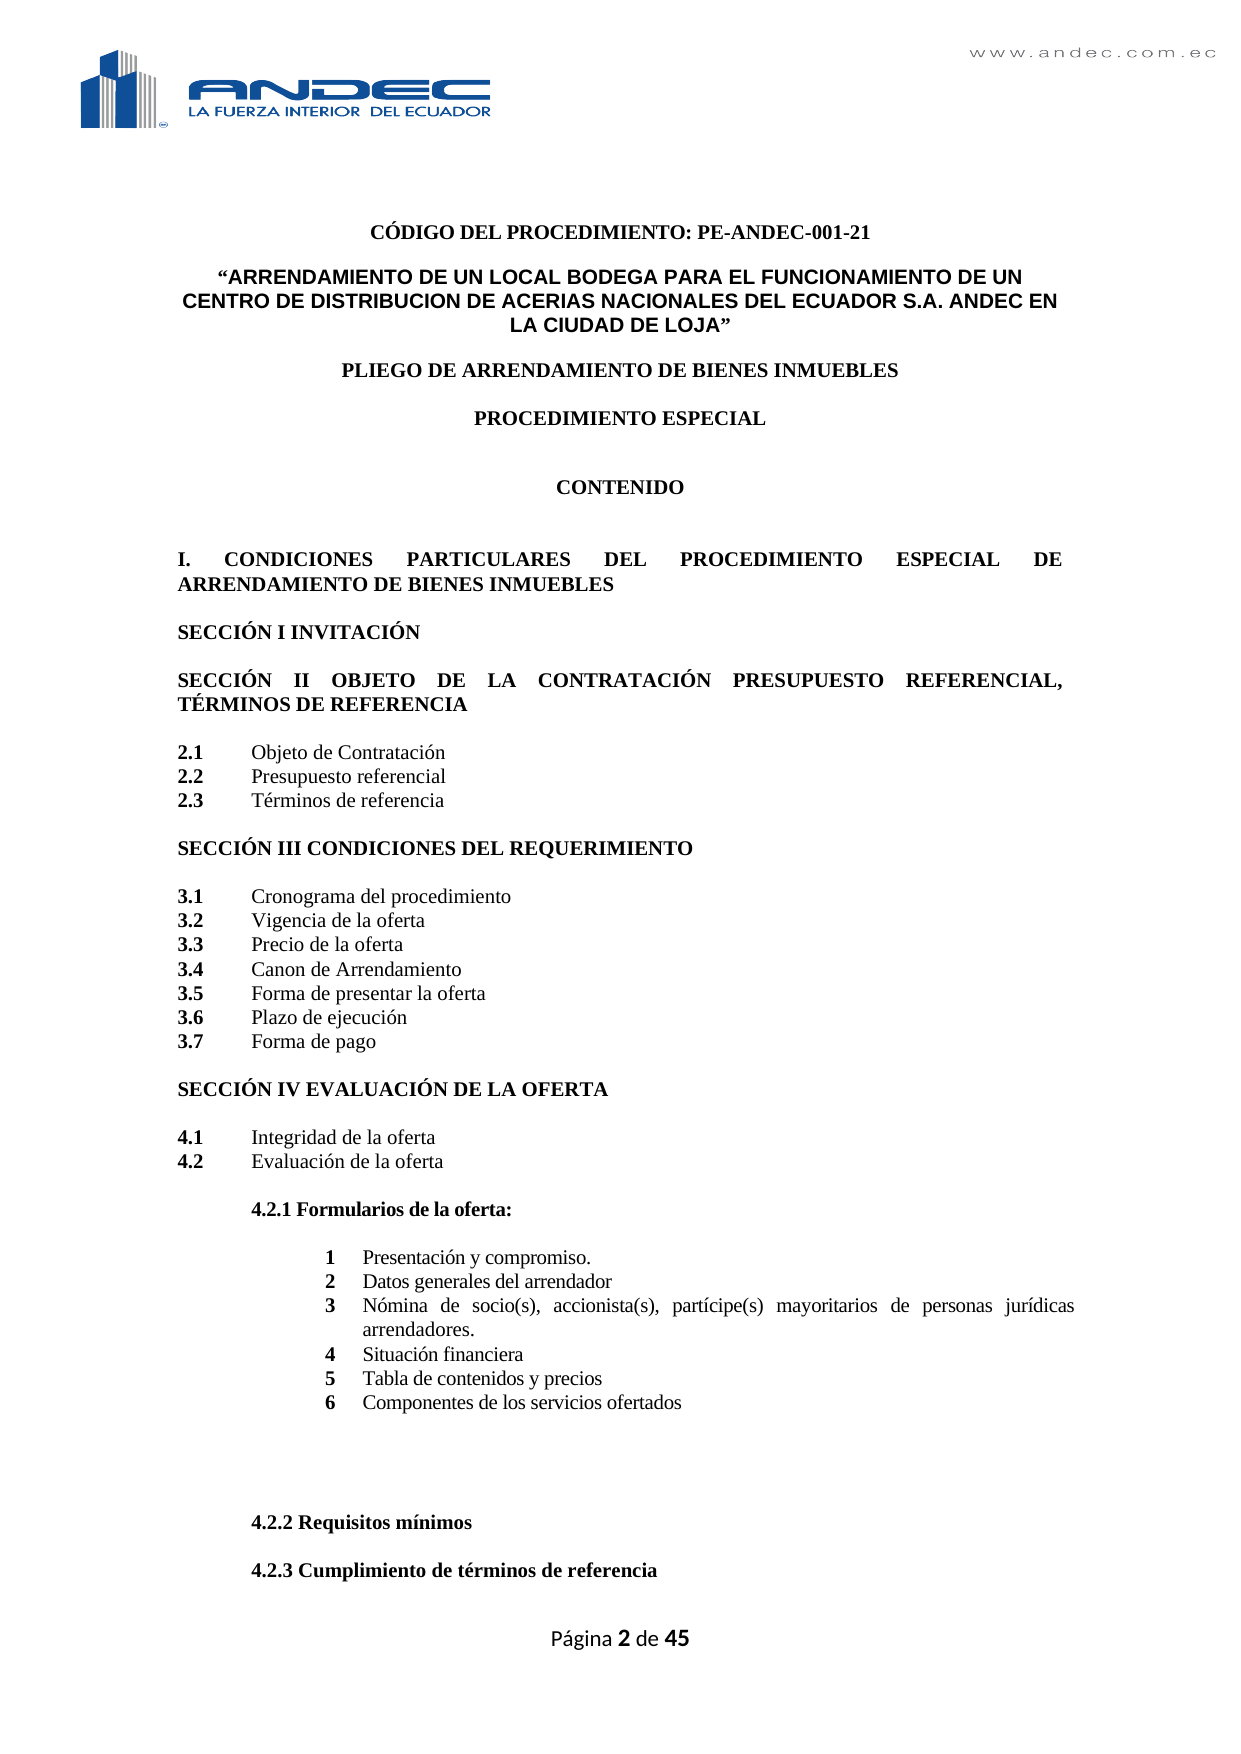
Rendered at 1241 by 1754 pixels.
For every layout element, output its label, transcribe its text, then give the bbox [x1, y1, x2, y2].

text 4.2.2 Requisitos mínimos [177, 1510, 1075, 1534]
text 4.2.3 Cumplimiento de términos de referencia [177, 1558, 1075, 1582]
text SECCIÓN IV EVALUACIÓN DE LA OFERTA [177, 1077, 1063, 1101]
picture [5, 21, 1241, 147]
list Precio de la oferta [177, 932, 1063, 956]
text 4.2.1 Formularios de la oferta: [251, 1197, 1075, 1221]
list Cronograma del procedimiento [177, 884, 1063, 908]
list Presentación y compromiso. [325, 1245, 1075, 1269]
text I. CONDICIONES PARTICULARES DEL PROCEDIMIENTO ESPECIAL DE ARRENDAMIENTO DE BIENES INMUEBLES [177, 547, 1063, 596]
list Evaluación de la oferta [177, 1149, 1063, 1173]
list Componentes de los servicios ofertados [325, 1389, 1075, 1414]
text SECCIÓN II OBJETO DE LA CONTRATACIÓN PRESUPUESTO REFERENCIAL, TÉRMINOS DE REFERENCIA [177, 668, 1063, 716]
list Vigencia de la oferta [177, 908, 1063, 932]
list Forma de pago [177, 1029, 1063, 1053]
text PROCEDIMIENTO ESPECIAL [177, 406, 1063, 430]
list Integridad de la oferta [177, 1125, 1063, 1149]
list Forma de presentar la oferta [177, 981, 1063, 1004]
list Nómina de socio(s), accionista(s), partícipe(s) mayoritarios de personas jurídicas arrendadores. [325, 1293, 1075, 1341]
list Objeto de Contratación [177, 740, 1063, 764]
list Datos generales del arrendador [325, 1269, 1075, 1293]
list Presupuesto referencial [177, 764, 1063, 788]
list Tabla de contenidos y precios [325, 1366, 1075, 1389]
list Plazo de ejecución [177, 1004, 1063, 1029]
text CONTENIDO [177, 475, 1063, 499]
list Términos de referencia [177, 788, 1063, 812]
list Canon de Arrendamiento [177, 956, 1063, 981]
list Situación financiera [325, 1341, 1075, 1366]
text “ARRENDAMIENTO DE UN LOCAL BODEGA PARA EL FUNCIONAMIENTO DE UN CENTRO DE DISTRIBUCION DE ACERIAS NACIONALES DEL ECUADOR S.A. ANDEC EN LA CIUDAD DE LOJA” [177, 265, 1063, 337]
text CÓDIGO DEL PROCEDIMIENTO: PE-ANDEC-001-21 [177, 220, 1063, 244]
text PLIEGO DE ARRENDAMIENTO DE BIENES INMUEBLES [177, 358, 1063, 382]
text SECCIÓN III CONDICIONES DEL REQUERIMIENTO [177, 836, 1063, 860]
text SECCIÓN I INVITACIÓN [177, 619, 1063, 644]
